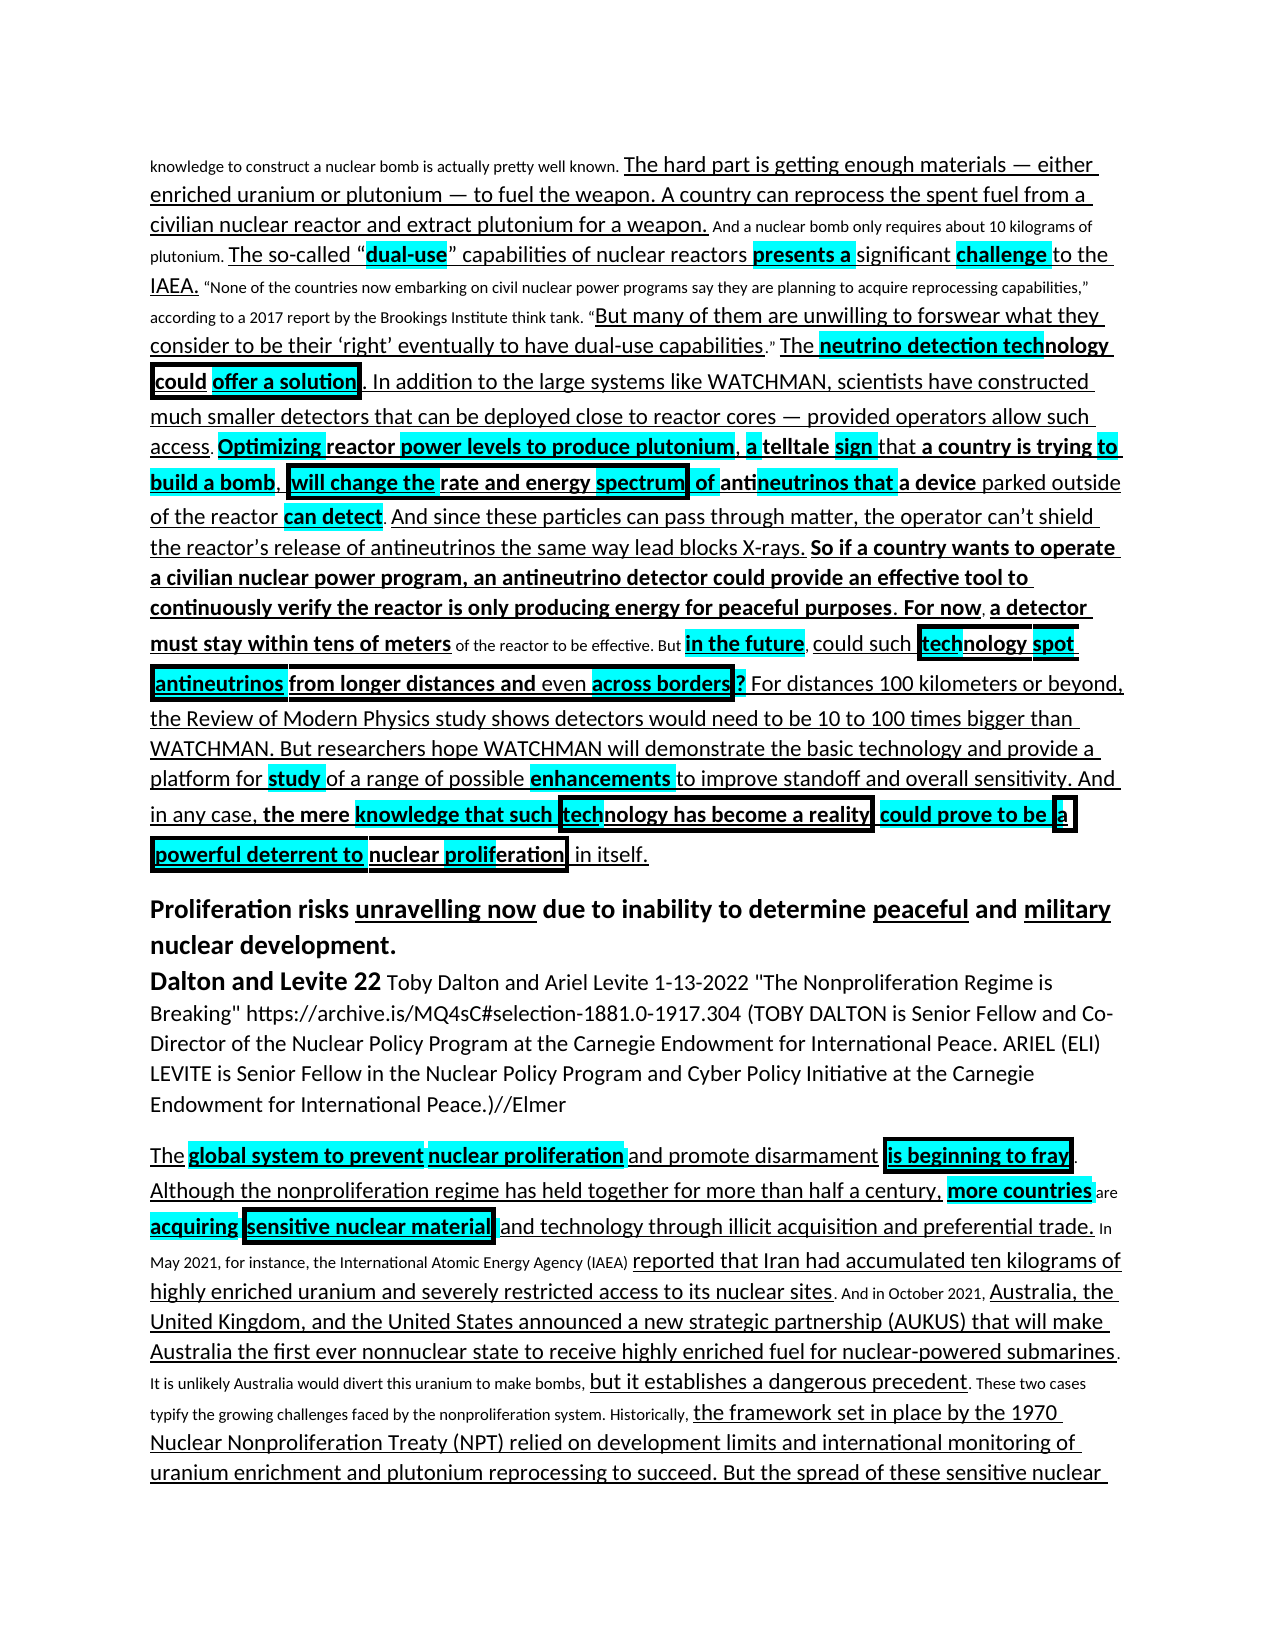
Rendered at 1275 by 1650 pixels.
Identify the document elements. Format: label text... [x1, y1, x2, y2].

subtitle Proliferation risks unravelling now due to inability to determine peaceful and military nuclear development. [150, 893, 1125, 961]
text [150, 1137, 1125, 1486]
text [150, 150, 1125, 873]
text Dalton and Levite 22 Toby Dalton and Ariel Levite 1-13-2022 "The Nonproliferation Regime is Breaking" https://archive.is/MQ4sC#selection-1881.0-1917.304 (TOBY DALTON is Senior Fellow and Co-Director of the Nuclear Policy Program at the Carnegie Endowment for International Peace. ARIEL (ELI) LEVITE is Senior Fellow in the Nuclear Policy Program and Cyber Policy Initiative at the Carnegie Endowment for International Peace.)//Elmer [150, 964, 1125, 1118]
